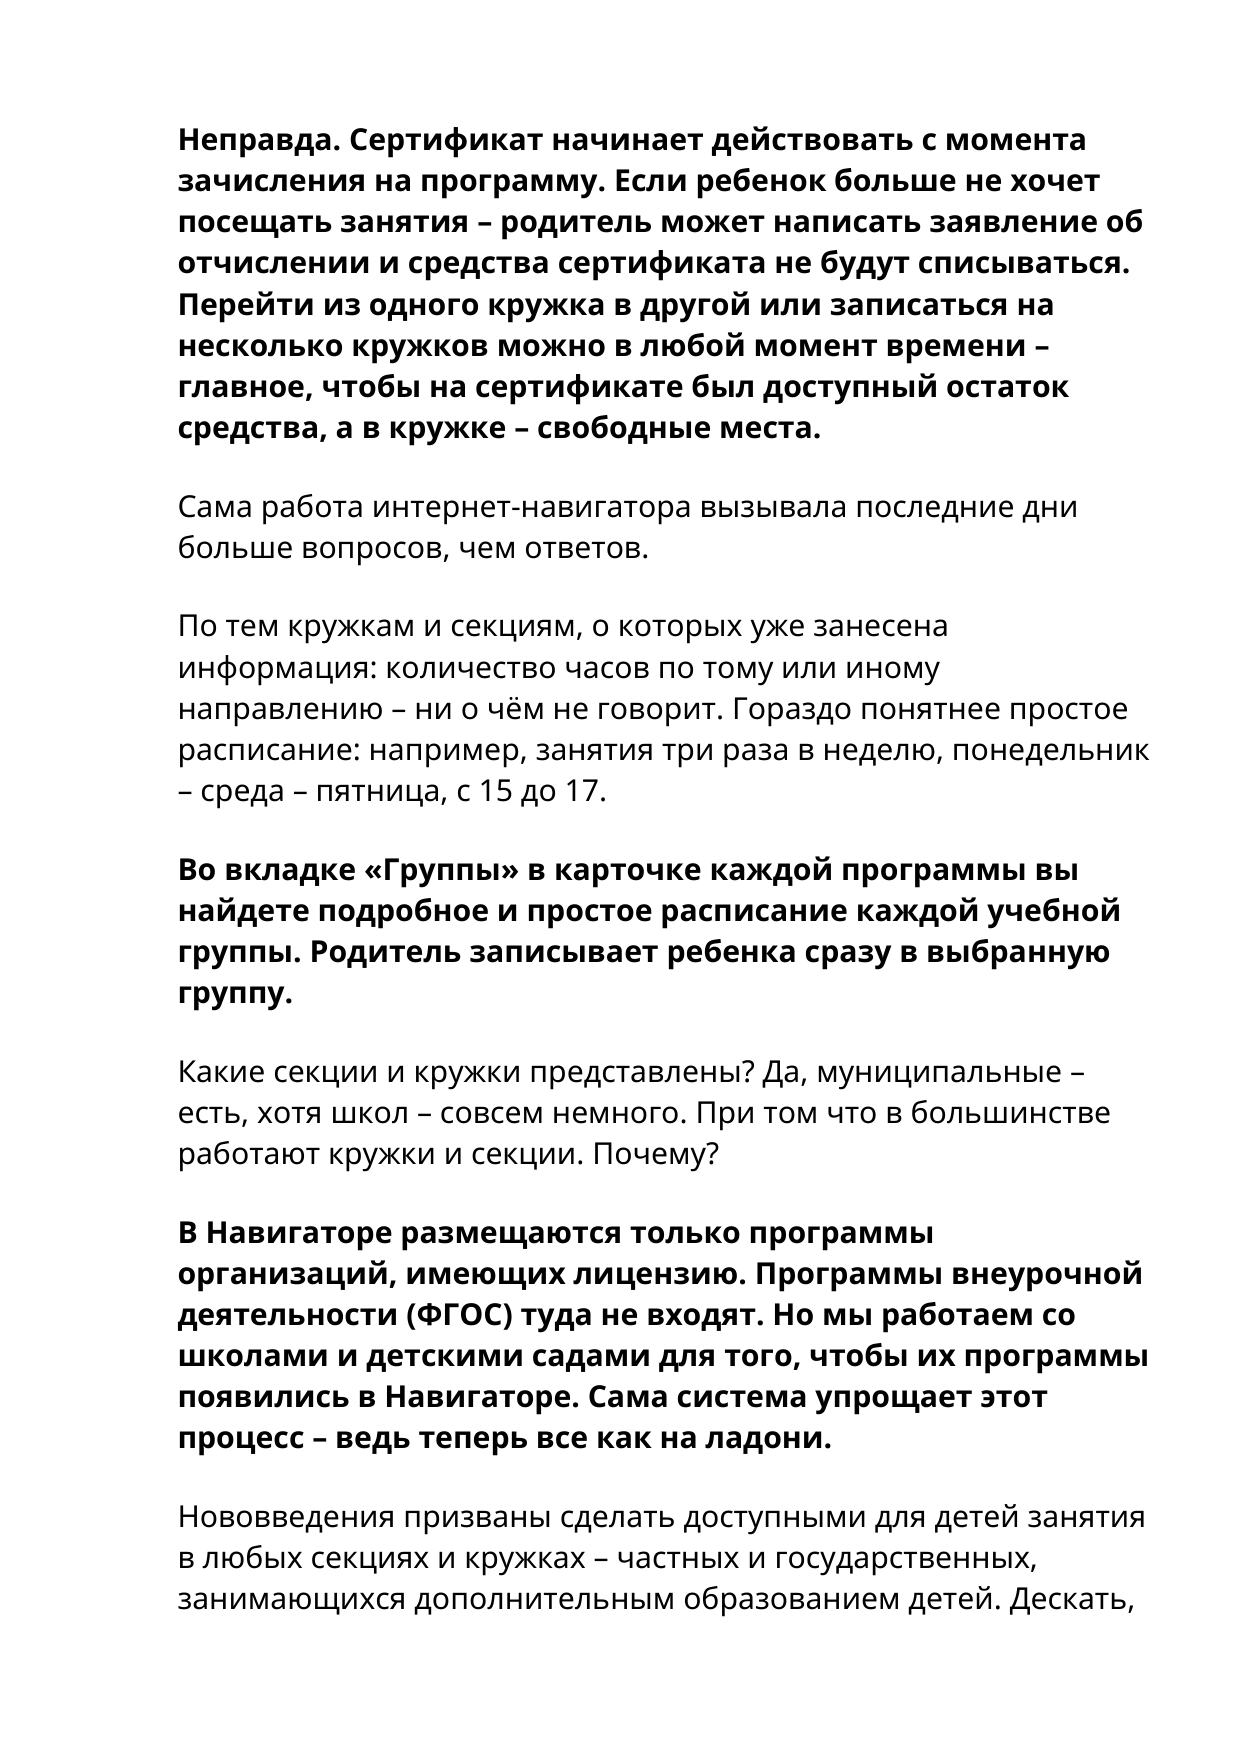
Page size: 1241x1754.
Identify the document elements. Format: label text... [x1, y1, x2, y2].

text По тем кружкам и секциям, о которых уже занесена информация: количество часов по тому или иному направлению – ни о чём не говорит. Гораздо понятнее простое расписание: например, занятия три раза в неделю, понедельник – среда – пятница, с 15 до 17. [177, 604, 1152, 810]
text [177, 1495, 1152, 1619]
text Какие секции и кружки представлены? Да, муниципальные – есть, хотя школ – совсем немного. При том что в большинстве работают кружки и секции. Почему? [177, 1050, 1152, 1173]
text Неправда. Сертификат начинает действовать с момента зачисления на программу. Если ребенок больше не хочет посещать занятия – родитель может написать заявление об отчислении и средства сертификата не будут списываться. Перейти из одного кружка в другой или записаться на несколько кружков можно в любой момент времени – главное, чтобы на сертификате был доступный остаток средства, а в кружке – свободные места. [177, 118, 1152, 447]
text Сама работа интернет-навигатора вызывала последние дни больше вопросов, чем ответов. [177, 485, 1152, 567]
text В Навигаторе размещаются только программы организаций, имеющих лицензию. Программы внеурочной деятельности (ФГОС) туда не входят. Но мы работаем со школами и детскими садами для того, чтобы их программы появились в Навигаторе. Сама система упрощает этот процесс – ведь теперь все как на ладони. [177, 1211, 1152, 1458]
text Во вкладке «Группы» в карточке каждой программы вы найдете подробное и простое расписание каждой учебной группы. Родитель записывает ребенка сразу в выбранную группу. [177, 848, 1152, 1012]
